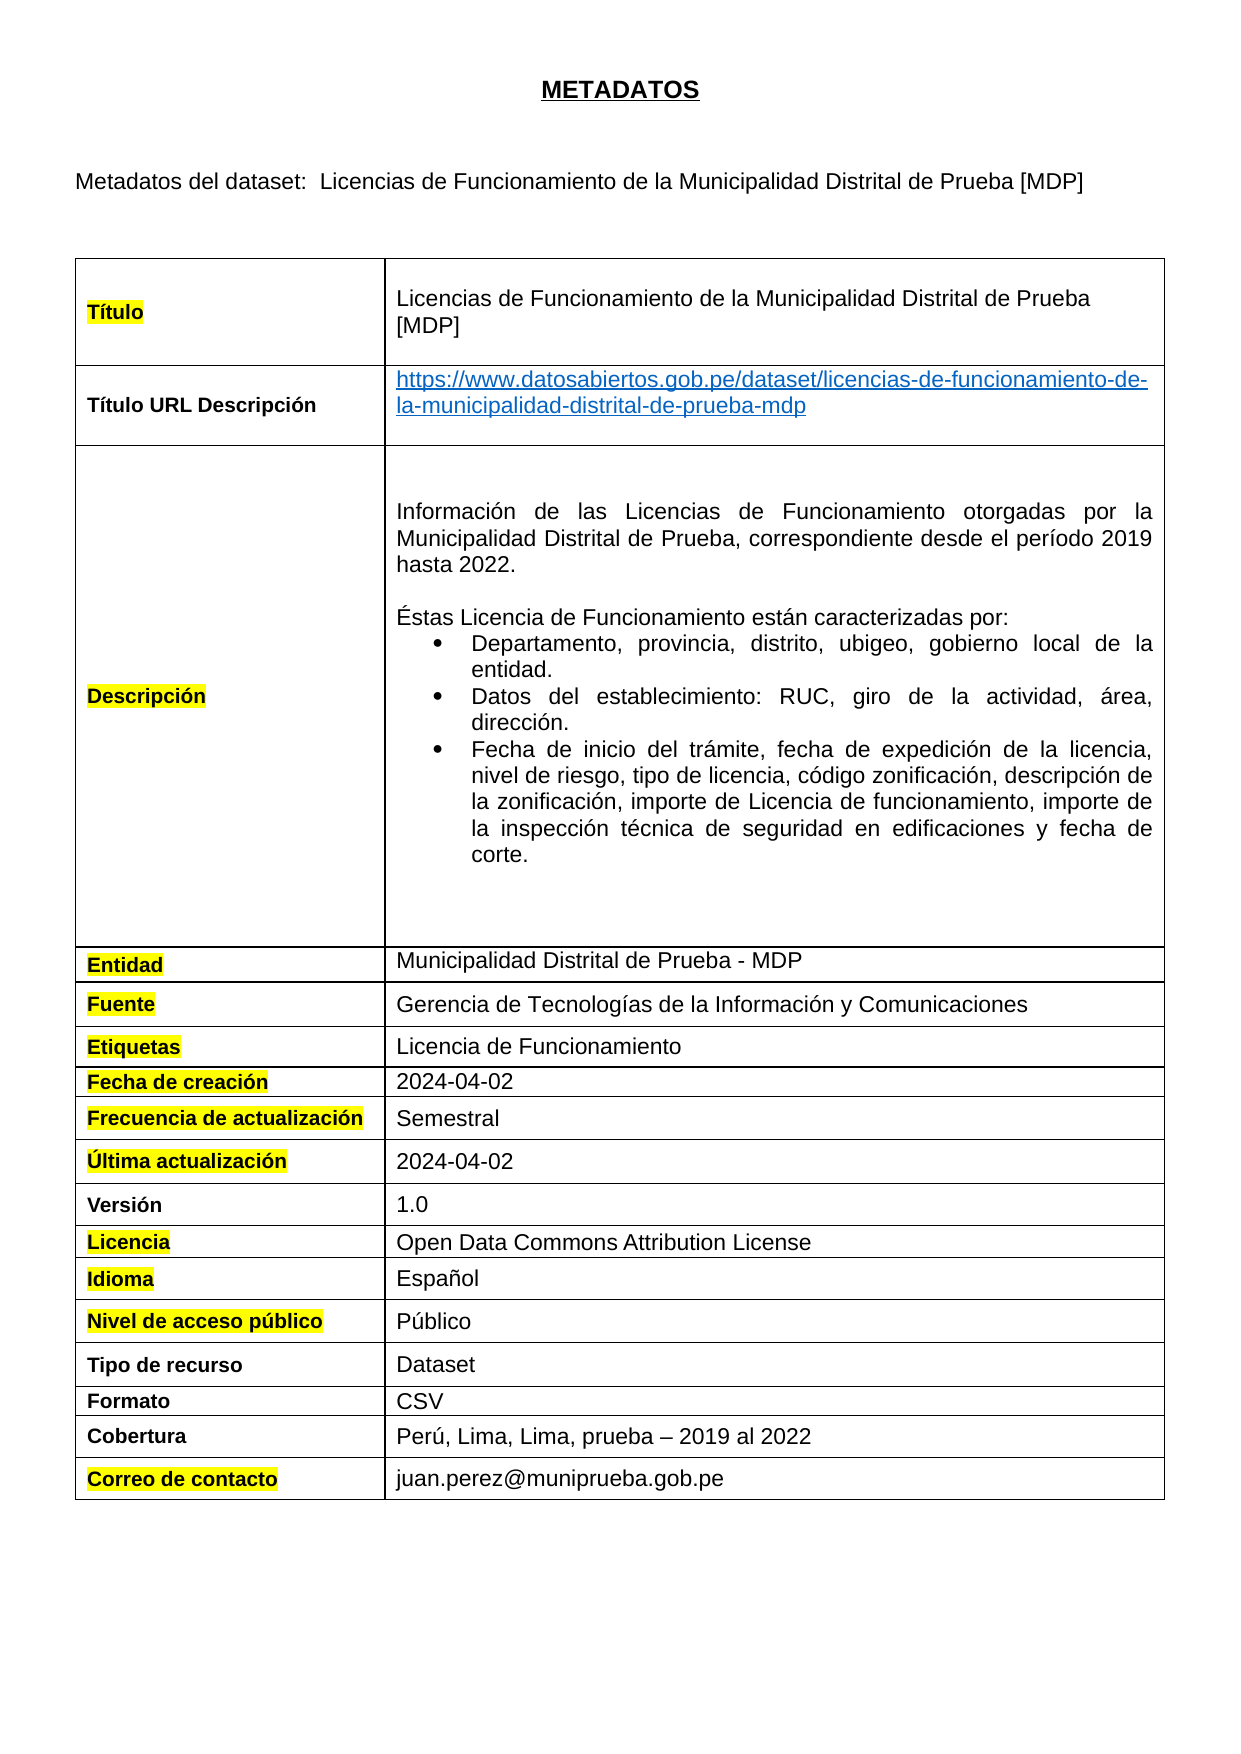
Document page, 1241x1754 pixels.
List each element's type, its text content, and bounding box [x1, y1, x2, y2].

table_cell 2024-04-02 [386, 1068, 1164, 1096]
table_cell Formato [76, 1387, 384, 1415]
table_cell Versión [76, 1184, 384, 1225]
table_cell Licencia [76, 1226, 384, 1257]
table_cell Correo de contacto [76, 1458, 384, 1499]
table_cell Semestral [386, 1097, 1164, 1139]
table_cell CSV [386, 1387, 1164, 1415]
text METADATOS [75, 75, 1165, 104]
table_cell Descripción [76, 446, 384, 946]
table_cell Información de las Licencias de Funcionamiento otorgadas por la Municipalidad Distrital de Prueba, correspondiente desde el período 2019 hasta 2022. Éstas Licencia de Funcionamiento están caracterizadas por: Departamento, provincia, distrito, ubigeo, gobierno local de la entidad. Datos del establecimiento: RUC, giro de la actividad, área, dirección. Fecha de inicio del trámite, fecha de expedición de la licencia, nivel de riesgo, tipo de licencia, código zonificación, descripción de la zonificación, importe de Licencia de funcionamiento, importe de la inspección técnica de seguridad en edificaciones y fecha de corte. [386, 446, 1164, 946]
table_cell Última actualización [76, 1140, 384, 1182]
table_cell https://www.datosabiertos.gob.pe/dataset/licencias-de-funcionamiento-de-la-municipalidad-distrital-de-prueba-mdp [386, 366, 1164, 444]
table_header Título [76, 259, 384, 364]
table_cell Gerencia de Tecnologías de la Información y Comunicaciones [386, 983, 1164, 1026]
table_cell 2024-04-02 [386, 1140, 1164, 1182]
table_cell Tipo de recurso [76, 1343, 384, 1386]
table_cell Frecuencia de actualización [76, 1097, 384, 1139]
table_cell Título URL Descripción [76, 366, 384, 444]
table_cell Licencia de Funcionamiento [386, 1027, 1164, 1066]
table_cell Open Data Commons Attribution License [386, 1226, 1164, 1257]
table_cell Español [386, 1258, 1164, 1299]
table_cell Entidad [76, 948, 384, 981]
table_cell Fuente [76, 983, 384, 1026]
text Metadatos del dataset: Licencias de Funcionamiento de la Municipalidad Distrital de Prueba [MDP] [75, 168, 1165, 194]
table_header Licencias de Funcionamiento de la Municipalidad Distrital de Prueba [MDP] [386, 259, 1164, 364]
table_cell Público [386, 1300, 1164, 1342]
table_cell Cobertura [76, 1416, 384, 1457]
table_cell Idioma [76, 1258, 384, 1299]
table_cell Dataset [386, 1343, 1164, 1386]
table_cell Municipalidad Distrital de Prueba - MDP [386, 948, 1164, 981]
table_cell juan.perez@muniprueba.gob.pe [386, 1458, 1164, 1499]
table_cell Perú, Lima, Lima, prueba – 2019 al 2022 [386, 1416, 1164, 1457]
table_cell Etiquetas [76, 1027, 384, 1066]
table_cell Fecha de creación [76, 1068, 384, 1096]
table_cell Nivel de acceso público [76, 1300, 384, 1342]
table_cell 1.0 [386, 1184, 1164, 1225]
